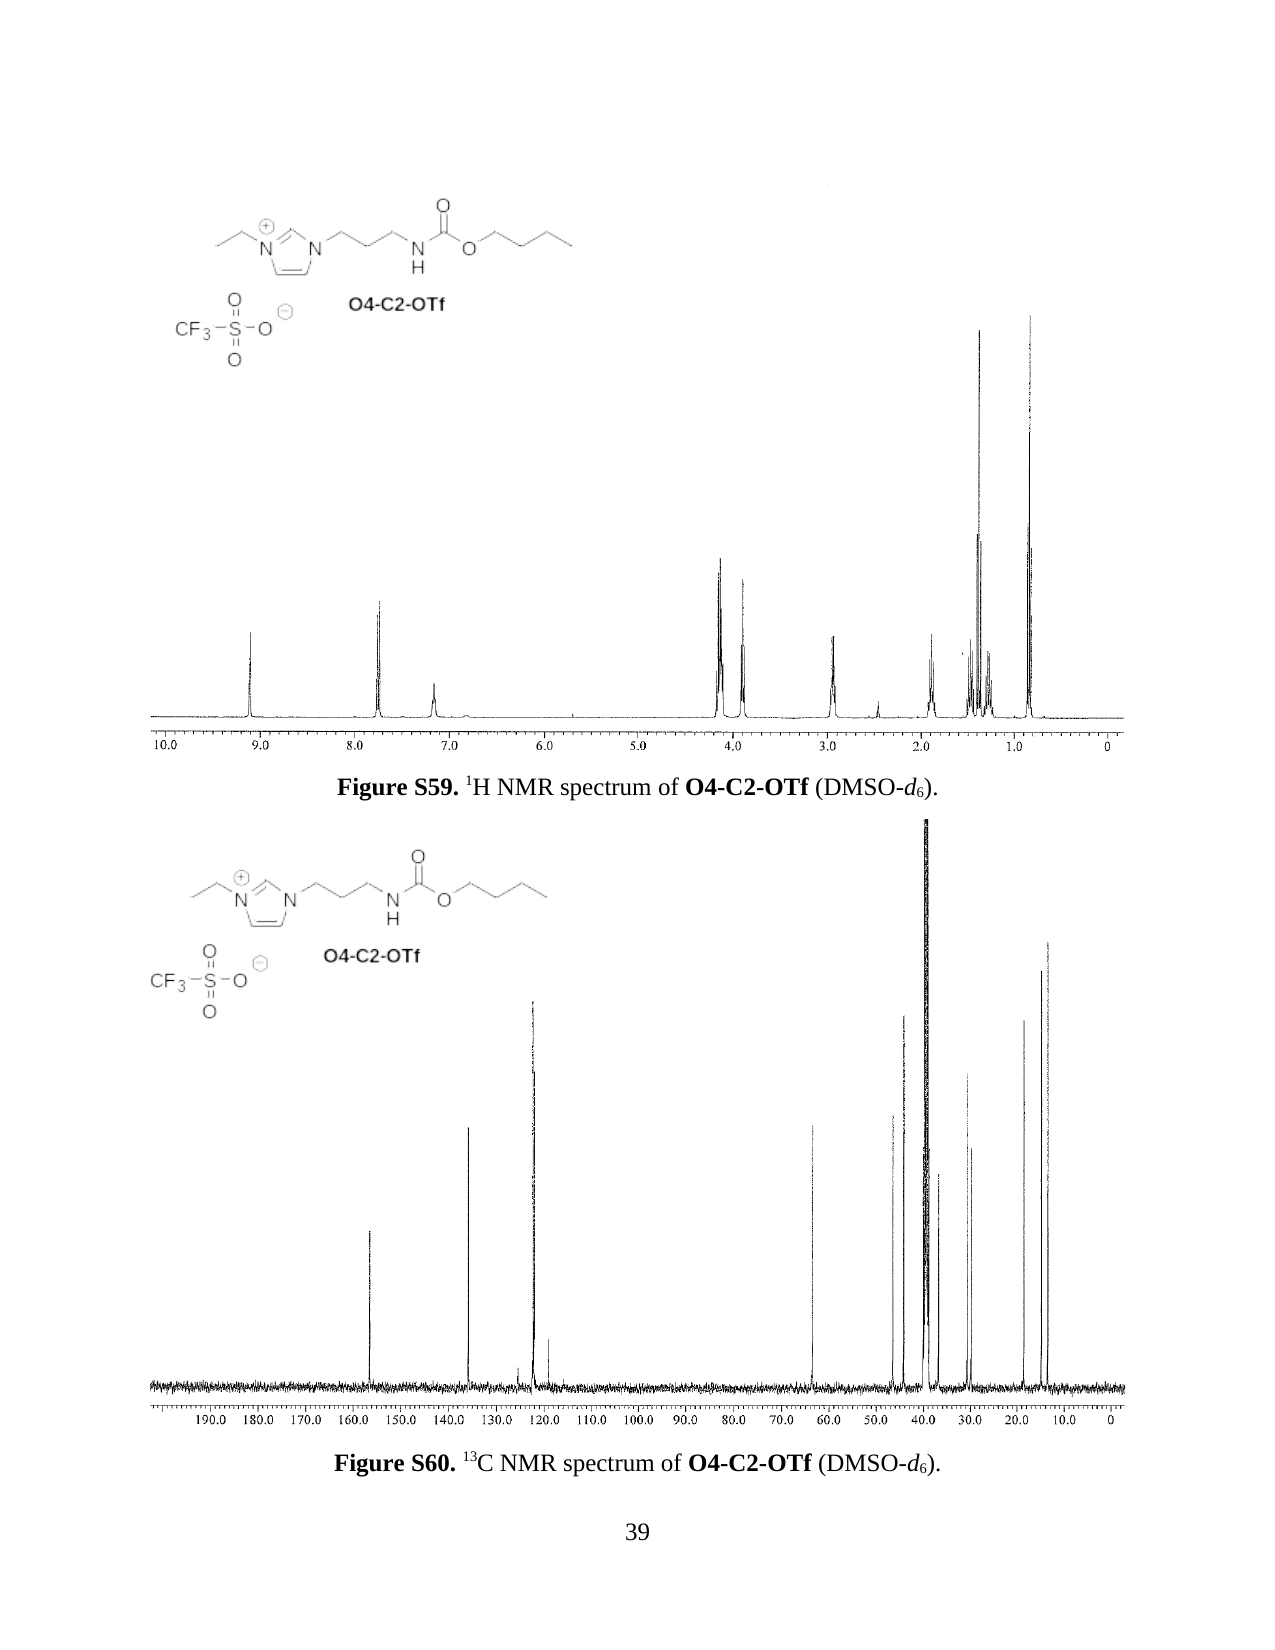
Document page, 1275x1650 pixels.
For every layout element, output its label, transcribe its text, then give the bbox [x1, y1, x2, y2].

picture [153, 976, 164, 985]
text Figure S60. 13C NMR spectrum of O4-C2-OTf (DMSO-d6). [150, 1448, 1125, 1477]
picture [150, 150, 1125, 754]
picture [150, 819, 1125, 1429]
text Figure S59. 1H NMR spectrum of O4-C2-OTf (DMSO-d6). [150, 772, 1125, 801]
